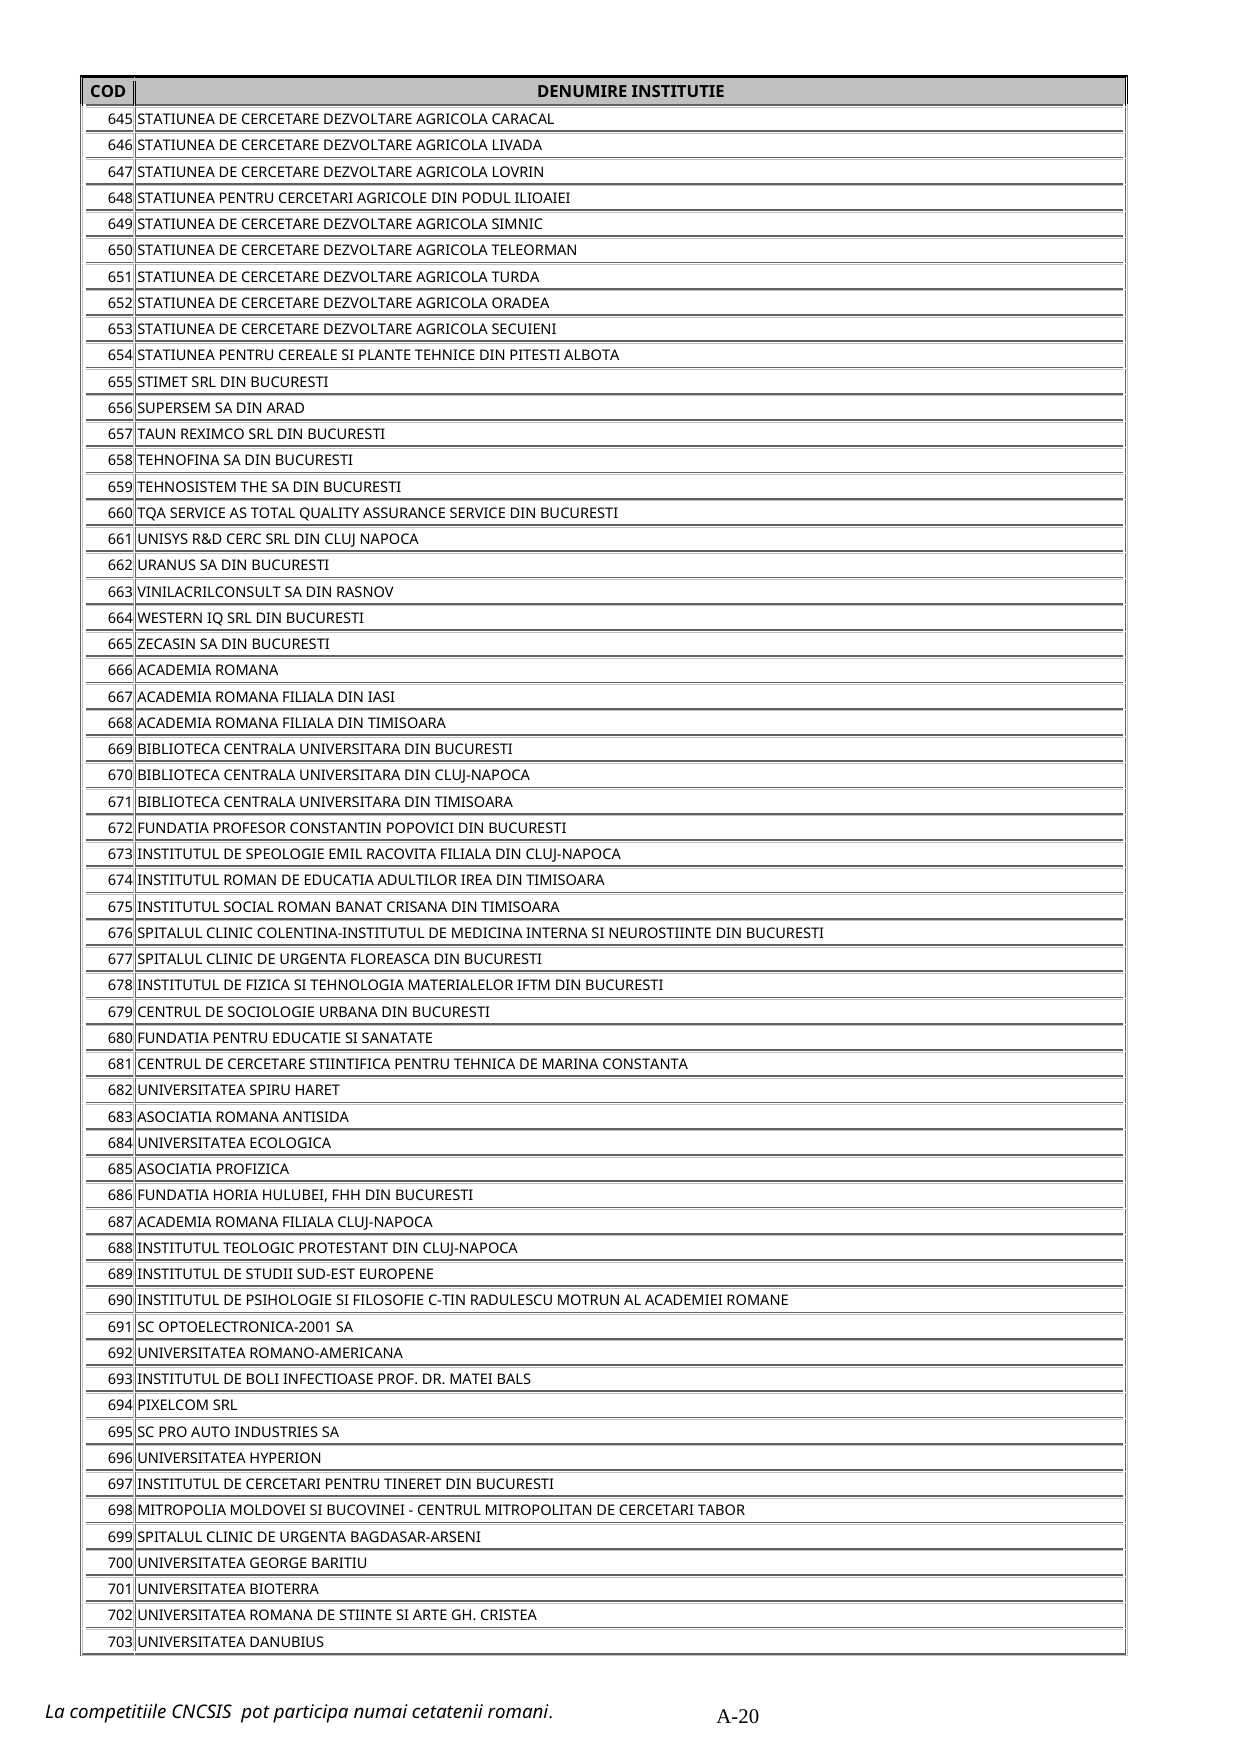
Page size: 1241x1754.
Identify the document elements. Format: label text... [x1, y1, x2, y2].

table_cell STATIUNEA DE CERCETARE DEZVOLTARE AGRICOLA LIVADA [136, 130, 1125, 157]
table_cell INSTITUTUL DE FIZICA SI TEHNOLOGIA MATERIALELOR IFTM DIN BUCURESTI [136, 970, 1125, 997]
table_cell 648 [81, 183, 133, 209]
table_cell UNIVERSITATEA DANUBIUS [135, 1627, 1126, 1653]
table_cell 683 [81, 1102, 135, 1128]
table_cell 689 [83, 1259, 133, 1285]
table_cell 686 [83, 1180, 133, 1207]
table_cell 664 [81, 603, 133, 629]
table_cell SPITALUL CLINIC DE URGENTA FLOREASCA DIN BUCURESTI [136, 944, 1125, 970]
table_cell 688 [81, 1233, 133, 1259]
table_cell 702 [83, 1600, 133, 1627]
table_cell 662 [83, 550, 133, 577]
table_cell WESTERN IQ SRL DIN BUCURESTI [136, 603, 1126, 629]
table_cell 647 [81, 157, 135, 183]
table_cell 652 [81, 288, 133, 314]
table_cell UNIVERSITATEA HYPERION [136, 1443, 1126, 1469]
table_cell UNIVERSITATEA BIOTERRA [136, 1574, 1125, 1600]
table_cell TEHNOFINA SA DIN BUCURESTI [136, 445, 1125, 472]
table_cell UNISYS R&D CERC SRL DIN CLUJ NAPOCA [136, 524, 1125, 550]
table_cell TQA SERVICE AS TOTAL QUALITY ASSURANCE SERVICE DIN BUCURESTI [136, 498, 1126, 524]
table_cell 670 [83, 760, 133, 787]
table_cell UNIVERSITATEA ROMANA DE STIINTE SI ARTE GH. CRISTEA [136, 1600, 1125, 1627]
table_cell INSTITUTUL DE STUDII SUD-EST EUROPENE [136, 1259, 1125, 1285]
table_cell URANUS SA DIN BUCURESTI [136, 550, 1125, 577]
table_cell 699 [81, 1522, 135, 1548]
table_cell BIBLIOTECA CENTRALA UNIVERSITARA DIN CLUJ-NAPOCA [136, 760, 1125, 787]
table_cell 680 [81, 1023, 133, 1049]
table_cell 673 [83, 839, 133, 865]
table_cell STATIUNEA PENTRU CERCETARI AGRICOLE DIN PODUL ILIOAIEI [136, 183, 1126, 209]
table_cell 697 [83, 1469, 133, 1495]
table_header DENUMIRE INSTITUTIE [135, 78, 1125, 104]
table_cell STATIUNEA PENTRU CEREALE SI PLANTE TEHNICE DIN PITESTI ALBOTA [136, 340, 1125, 367]
table_cell 677 [83, 944, 133, 970]
table_cell INSTITUTUL DE CERCETARI PENTRU TINERET DIN BUCURESTI [136, 1469, 1125, 1495]
table_cell 701 [83, 1574, 133, 1600]
table_cell STATIUNEA DE CERCETARE DEZVOLTARE AGRICOLA SIMNIC [136, 209, 1125, 235]
table_cell 695 [81, 1417, 135, 1443]
table_cell 690 [83, 1285, 133, 1312]
table_cell 700 [81, 1548, 133, 1574]
table_cell 684 [81, 1128, 133, 1154]
table_cell 657 [83, 419, 133, 445]
table_cell 672 [81, 813, 133, 839]
table_cell STATIUNEA DE CERCETARE DEZVOLTARE AGRICOLA TELEORMAN [136, 235, 1125, 262]
table_cell ACADEMIA ROMANA [136, 655, 1125, 682]
table_cell CENTRUL DE CERCETARE STIINTIFICA PENTRU TEHNICA DE MARINA CONSTANTA [136, 1049, 1125, 1075]
table_cell 691 [81, 1312, 135, 1338]
table_cell ACADEMIA ROMANA FILIALA CLUJ-NAPOCA [135, 1207, 1126, 1233]
table_cell UNIVERSITATEA ECOLOGICA [136, 1128, 1126, 1154]
table_cell 666 [83, 655, 133, 682]
table_cell STATIUNEA DE CERCETARE DEZVOLTARE AGRICOLA ORADEA [136, 288, 1126, 314]
table_cell INSTITUTUL SOCIAL ROMAN BANAT CRISANA DIN TIMISOARA [135, 892, 1126, 918]
table_cell TEHNOSISTEM THE SA DIN BUCURESTI [135, 472, 1126, 498]
table_cell 685 [83, 1154, 133, 1180]
table_cell 660 [81, 498, 133, 524]
table_cell VINILACRILCONSULT SA DIN RASNOV [135, 577, 1126, 603]
table_cell 682 [83, 1075, 133, 1102]
table_cell 665 [83, 629, 133, 655]
table_cell 703 [81, 1627, 135, 1653]
table_cell INSTITUTUL ROMAN DE EDUCATIA ADULTILOR IREA DIN TIMISOARA [136, 865, 1125, 892]
table_cell 667 [81, 682, 135, 708]
table_cell 659 [81, 472, 135, 498]
table_cell 651 [81, 262, 135, 288]
table_cell 653 [83, 314, 133, 340]
table_cell FUNDATIA PENTRU EDUCATIE SI SANATATE [136, 1023, 1126, 1049]
table_cell 679 [81, 997, 135, 1023]
table_cell INSTITUTUL TEOLOGIC PROTESTANT DIN CLUJ-NAPOCA [136, 1233, 1126, 1259]
table_cell 692 [81, 1338, 133, 1364]
table_cell 656 [81, 393, 133, 419]
table_cell 678 [83, 970, 133, 997]
table_cell 669 [83, 734, 133, 760]
table_cell UNIVERSITATEA ROMANO-AMERICANA [136, 1338, 1126, 1364]
table_cell CENTRUL DE SOCIOLOGIE URBANA DIN BUCURESTI [135, 997, 1126, 1023]
table_cell 693 [83, 1364, 133, 1390]
table_cell 687 [81, 1207, 135, 1233]
table_cell ASOCIATIA PROFIZICA [136, 1154, 1125, 1180]
table_cell 696 [81, 1443, 133, 1469]
table_cell FUNDATIA HORIA HULUBEI, FHH DIN BUCURESTI [136, 1180, 1125, 1207]
table_cell 694 [83, 1390, 133, 1417]
table_cell UNIVERSITATEA GEORGE BARITIU [136, 1548, 1126, 1574]
table_cell ACADEMIA ROMANA FILIALA DIN IASI [135, 682, 1126, 708]
table_cell STIMET SRL DIN BUCURESTI [135, 367, 1126, 393]
table_cell SC PRO AUTO INDUSTRIES SA [135, 1417, 1126, 1443]
table_cell 646 [83, 130, 133, 157]
table_cell INSTITUTUL DE PSIHOLOGIE SI FILOSOFIE C-TIN RADULESCU MOTRUN AL ACADEMIEI ROMANE [136, 1285, 1125, 1312]
table_cell 698 [83, 1495, 133, 1522]
table_cell 658 [83, 445, 133, 472]
table_cell SC OPTOELECTRONICA-2001 SA [135, 1312, 1126, 1338]
table_cell 668 [81, 708, 133, 734]
table_cell 654 [83, 340, 133, 367]
table_cell SPITALUL CLINIC COLENTINA-INSTITUTUL DE MEDICINA INTERNA SI NEUROSTIINTE DIN BUCURESTI [136, 918, 1126, 944]
table_cell BIBLIOTECA CENTRALA UNIVERSITARA DIN TIMISOARA [135, 787, 1126, 813]
table_cell MITROPOLIA MOLDOVEI SI BUCOVINEI - CENTRUL MITROPOLITAN DE CERCETARI TABOR [136, 1495, 1125, 1522]
table_cell TAUN REXIMCO SRL DIN BUCURESTI [136, 419, 1125, 445]
table_cell ZECASIN SA DIN BUCURESTI [136, 629, 1125, 655]
table_cell 645 [83, 104, 133, 130]
table_cell SUPERSEM SA DIN ARAD [136, 393, 1126, 419]
table_cell BIBLIOTECA CENTRALA UNIVERSITARA DIN BUCURESTI [136, 734, 1125, 760]
table_cell 676 [81, 918, 133, 944]
table_cell STATIUNEA DE CERCETARE DEZVOLTARE AGRICOLA CARACAL [136, 104, 1125, 130]
table_cell 661 [83, 524, 133, 550]
table_cell ASOCIATIA ROMANA ANTISIDA [135, 1102, 1126, 1128]
table_cell INSTITUTUL DE BOLI INFECTIOASE PROF. DR. MATEI BALS [136, 1364, 1125, 1390]
table_cell STATIUNEA DE CERCETARE DEZVOLTARE AGRICOLA LOVRIN [135, 157, 1126, 183]
table_cell 674 [83, 865, 133, 892]
table_cell 649 [83, 209, 133, 235]
table_cell 675 [81, 892, 135, 918]
table_cell PIXELCOM SRL [136, 1390, 1125, 1417]
table_cell 655 [81, 367, 135, 393]
table_cell INSTITUTUL DE SPEOLOGIE EMIL RACOVITA FILIALA DIN CLUJ-NAPOCA [136, 839, 1125, 865]
table_header COD [83, 78, 135, 104]
table_cell 671 [81, 787, 135, 813]
table_cell UNIVERSITATEA SPIRU HARET [136, 1075, 1125, 1102]
table_cell 650 [83, 235, 133, 262]
table_cell FUNDATIA PROFESOR CONSTANTIN POPOVICI DIN BUCURESTI [136, 813, 1126, 839]
table_cell SPITALUL CLINIC DE URGENTA BAGDASAR-ARSENI [135, 1522, 1126, 1548]
table_cell STATIUNEA DE CERCETARE DEZVOLTARE AGRICOLA SECUIENI [136, 314, 1125, 340]
table_cell STATIUNEA DE CERCETARE DEZVOLTARE AGRICOLA TURDA [135, 262, 1126, 288]
table_cell 681 [83, 1049, 133, 1075]
table_cell 663 [81, 577, 135, 603]
table_cell ACADEMIA ROMANA FILIALA DIN TIMISOARA [136, 708, 1126, 734]
